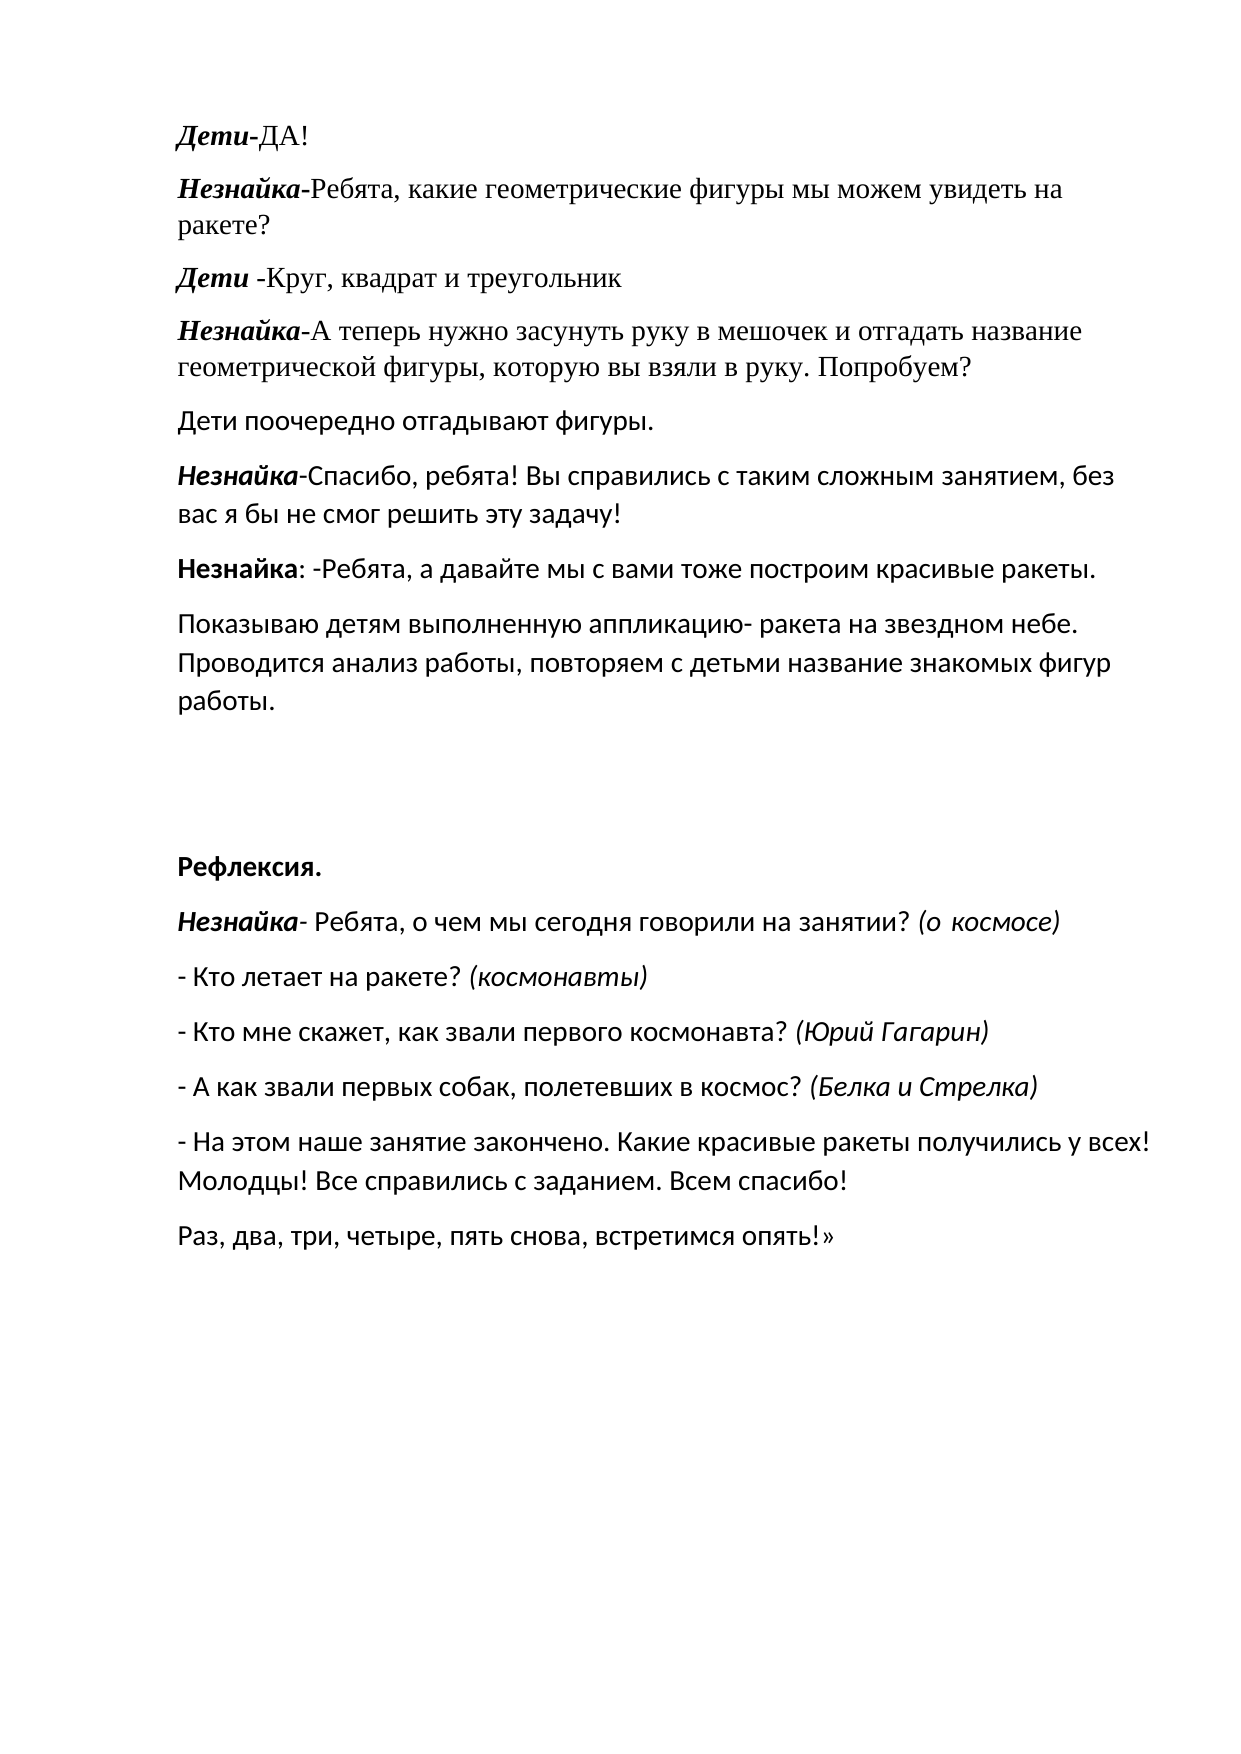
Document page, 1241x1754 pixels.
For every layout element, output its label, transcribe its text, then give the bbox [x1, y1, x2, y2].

text Незнайка- Ребята, о чем мы сегодня говорили на занятии? (о космосе) [177, 903, 1152, 938]
text Дети -Круг, квадрат и треугольник [177, 260, 1152, 293]
text Показываю детям выполненную аппликацию- ракета на звездном небе. Проводится анализ работы, повторяем с детьми название знакомых фигур работы. [177, 605, 1152, 718]
text Раз, два, три, четыре, пять снова, встретимся опять!» [177, 1217, 1152, 1252]
text Незнайка-Спасибо, ребята! Вы справились с таким сложным занятием, без вас я бы не смог решить эту задачу! [177, 457, 1152, 531]
text - Кто мне скажет, как звали первого космонавта? (Юрий Гагарин) [177, 1013, 1152, 1048]
text Незнайка: -Ребята, а давайте мы с вами тоже построим красивые ракеты. [177, 550, 1152, 586]
text Незнайка-Ребята, какие геометрические фигуры мы можем увидеть на ракете? [177, 171, 1152, 241]
text Дети поочередно отгадывают фигуры. [177, 402, 1152, 437]
text Незнайка-А теперь нужно засунуть руку в мешочек и отгадать название геометрической фигуры, которую вы взяли в руку. Попробуем? [177, 313, 1152, 382]
text Дети-ДА! [177, 118, 1152, 152]
text - А как звали первых собак, полетевших в космос? (Белка и Стрелка) [177, 1068, 1152, 1104]
text Рефлексия. [177, 848, 1152, 883]
text - Кто летает на ракете? (космонавты) [177, 958, 1152, 993]
text - На этом наше занятие закончено. Какие красивые ракеты получились у всех! Молодцы! Все справились с заданием. Всем спасибо! [177, 1123, 1152, 1197]
